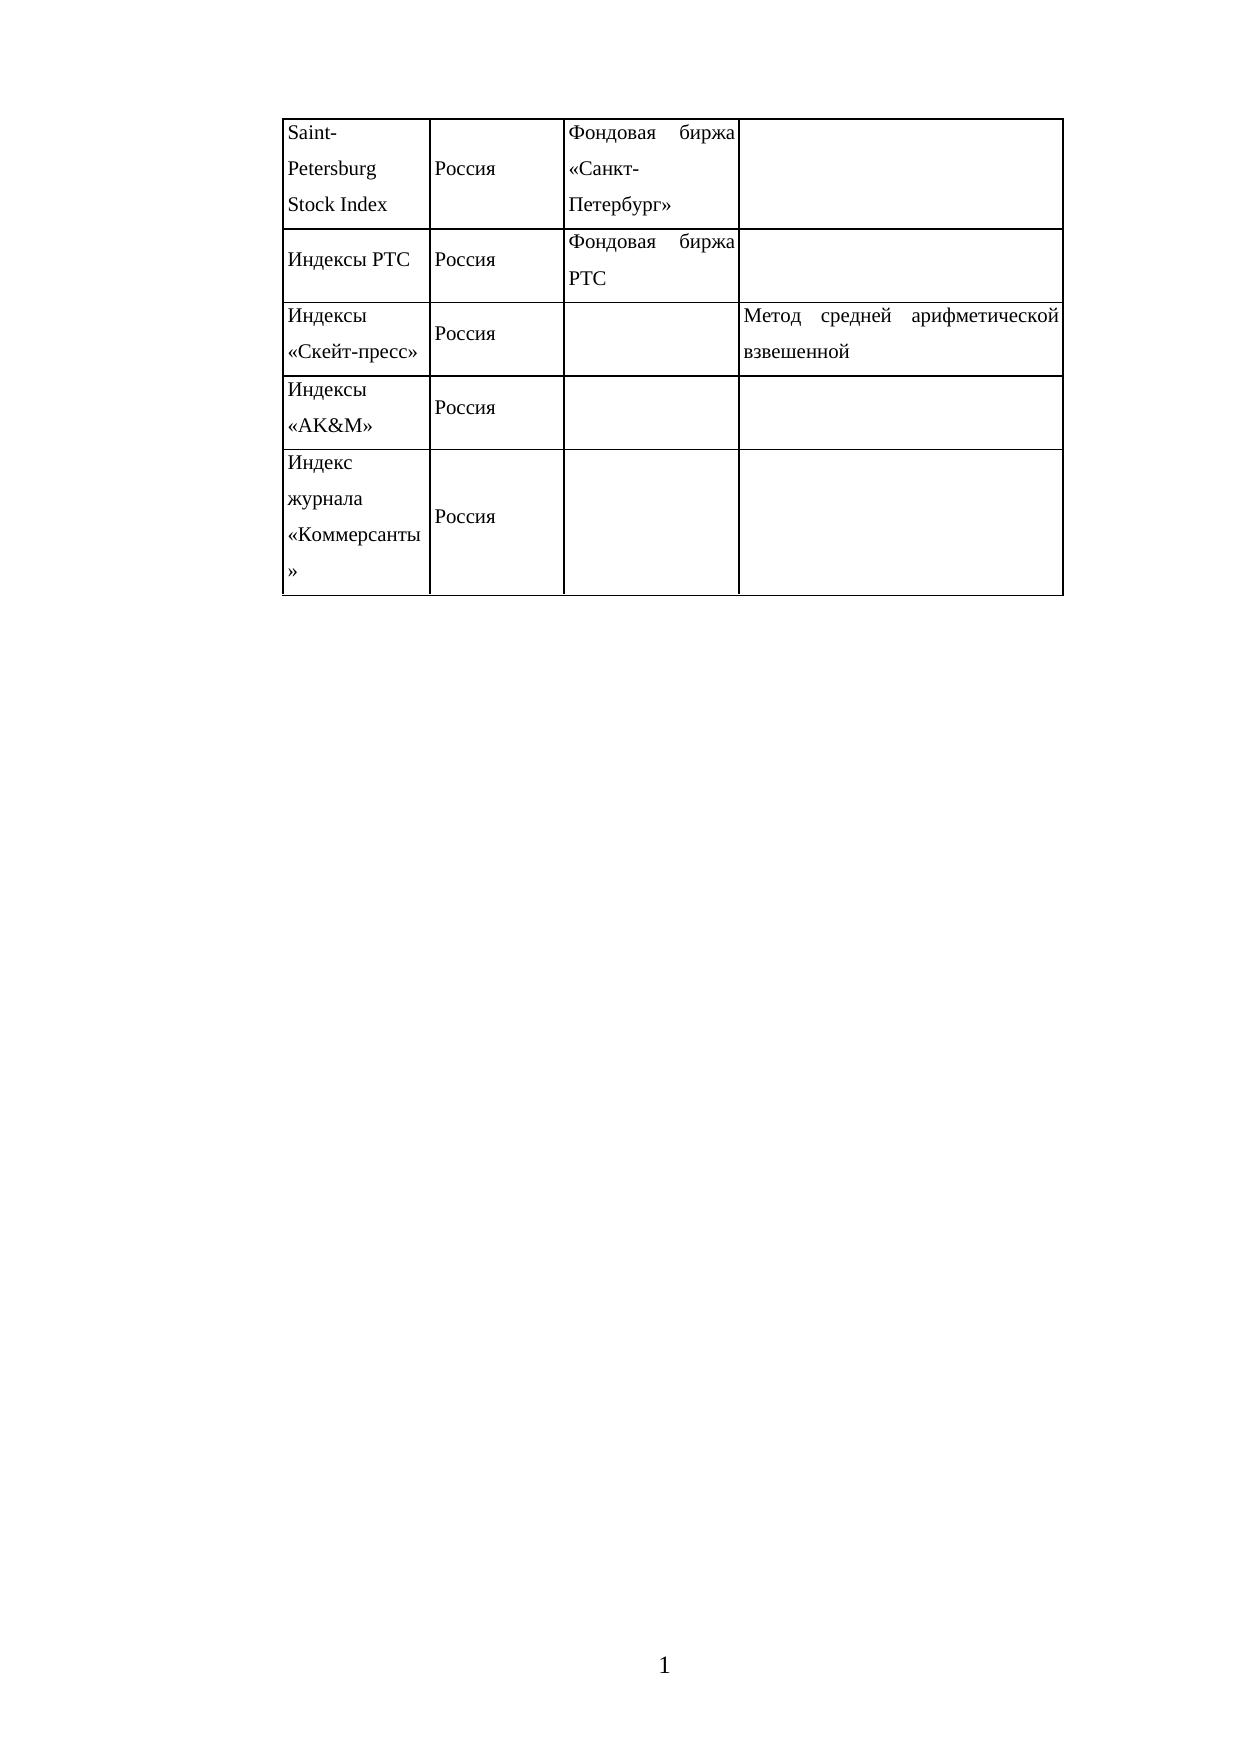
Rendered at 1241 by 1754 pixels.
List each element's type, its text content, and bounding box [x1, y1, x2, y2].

table_cell [740, 120, 1062, 228]
table_cell Фондовая биржа «Санкт-Петербург» [565, 120, 738, 228]
table_cell Россия [431, 377, 563, 449]
table_cell [740, 377, 1062, 449]
table_cell Индексы «Скейт-пресс» [284, 303, 429, 375]
table_cell [565, 303, 738, 375]
table_cell Фондовая биржа РТС [565, 230, 738, 301]
table_cell Метод средней арифметической взвешенной [740, 303, 1062, 375]
table_cell [740, 450, 1062, 594]
table_cell [740, 230, 1062, 301]
table_cell Россия [431, 450, 563, 594]
table_cell [565, 377, 738, 449]
table_cell Saint-Petersburg Stock Index [284, 120, 429, 228]
table_cell Россия [431, 120, 563, 228]
table_cell Индексы РТС [284, 230, 429, 301]
table_cell Россия [431, 303, 563, 375]
table_cell Индекс журнала «Коммерсанты» [284, 450, 429, 594]
table_cell [565, 450, 738, 594]
table_cell Индексы «AK&M» [284, 377, 429, 449]
table_cell Россия [431, 230, 563, 301]
